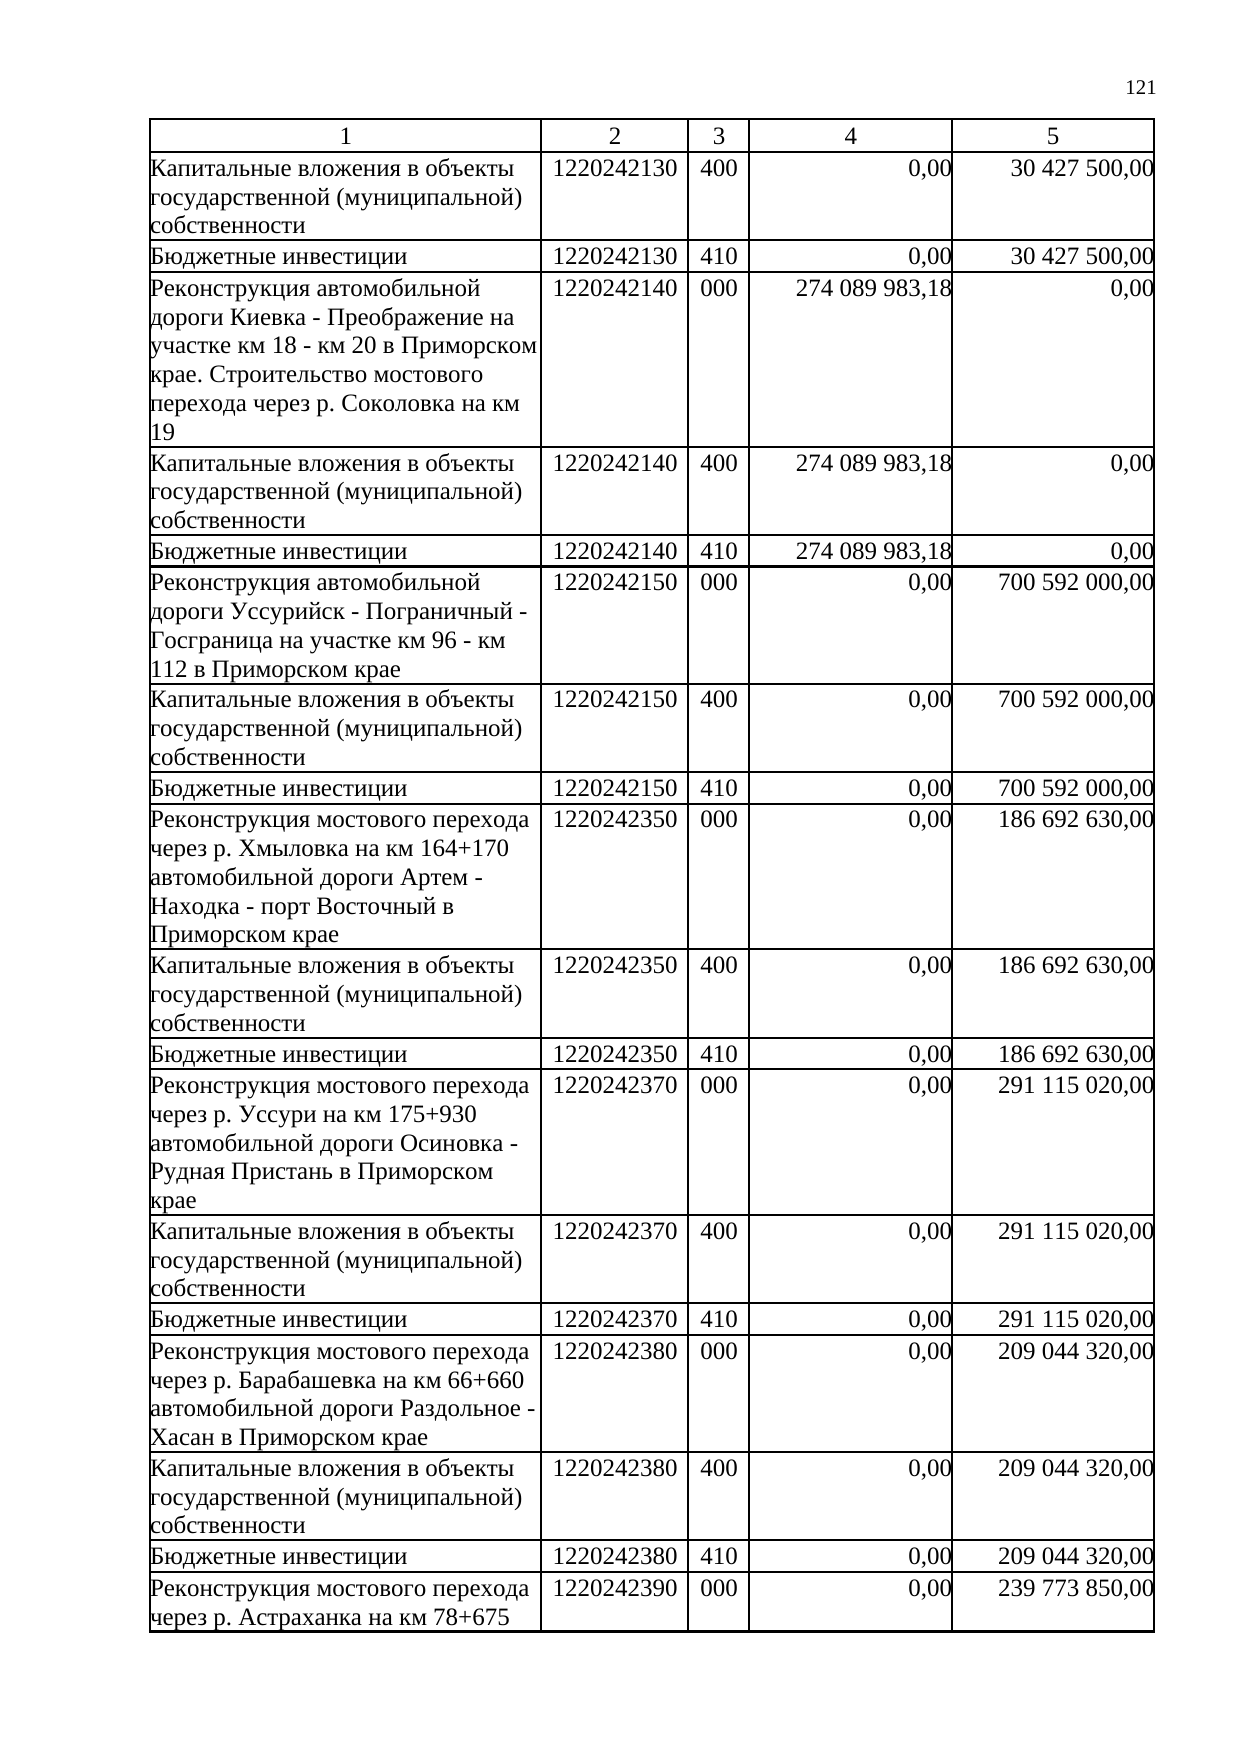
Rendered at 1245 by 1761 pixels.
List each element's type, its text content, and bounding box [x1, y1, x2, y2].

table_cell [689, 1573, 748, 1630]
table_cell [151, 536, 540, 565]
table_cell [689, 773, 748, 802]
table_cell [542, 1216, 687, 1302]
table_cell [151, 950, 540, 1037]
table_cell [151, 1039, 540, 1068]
table_header 2 [542, 120, 687, 151]
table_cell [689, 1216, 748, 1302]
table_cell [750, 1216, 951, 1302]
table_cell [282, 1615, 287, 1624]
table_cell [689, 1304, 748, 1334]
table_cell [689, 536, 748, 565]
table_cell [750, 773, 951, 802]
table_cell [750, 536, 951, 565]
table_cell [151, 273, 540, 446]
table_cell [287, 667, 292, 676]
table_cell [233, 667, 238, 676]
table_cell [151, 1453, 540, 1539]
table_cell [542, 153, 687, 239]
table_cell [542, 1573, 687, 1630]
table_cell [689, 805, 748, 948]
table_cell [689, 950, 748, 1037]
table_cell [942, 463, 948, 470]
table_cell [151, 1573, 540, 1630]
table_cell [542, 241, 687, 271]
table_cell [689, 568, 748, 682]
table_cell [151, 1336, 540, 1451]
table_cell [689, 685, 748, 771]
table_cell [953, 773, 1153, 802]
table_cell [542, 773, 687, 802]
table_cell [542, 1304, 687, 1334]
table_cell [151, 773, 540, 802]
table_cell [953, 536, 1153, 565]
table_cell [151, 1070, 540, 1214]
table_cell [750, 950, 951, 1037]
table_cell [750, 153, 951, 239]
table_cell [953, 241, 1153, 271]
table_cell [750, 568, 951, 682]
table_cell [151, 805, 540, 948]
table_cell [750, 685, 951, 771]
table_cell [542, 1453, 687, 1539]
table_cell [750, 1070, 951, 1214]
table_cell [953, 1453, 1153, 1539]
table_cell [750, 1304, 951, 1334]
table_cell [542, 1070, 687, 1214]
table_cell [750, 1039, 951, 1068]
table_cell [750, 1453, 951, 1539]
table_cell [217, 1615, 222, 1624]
table_header 4 [750, 120, 951, 151]
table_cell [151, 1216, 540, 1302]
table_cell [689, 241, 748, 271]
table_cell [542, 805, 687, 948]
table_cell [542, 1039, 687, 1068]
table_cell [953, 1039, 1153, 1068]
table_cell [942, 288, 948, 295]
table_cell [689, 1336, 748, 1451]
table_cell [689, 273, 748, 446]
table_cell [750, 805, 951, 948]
table_header 5 [953, 120, 1153, 151]
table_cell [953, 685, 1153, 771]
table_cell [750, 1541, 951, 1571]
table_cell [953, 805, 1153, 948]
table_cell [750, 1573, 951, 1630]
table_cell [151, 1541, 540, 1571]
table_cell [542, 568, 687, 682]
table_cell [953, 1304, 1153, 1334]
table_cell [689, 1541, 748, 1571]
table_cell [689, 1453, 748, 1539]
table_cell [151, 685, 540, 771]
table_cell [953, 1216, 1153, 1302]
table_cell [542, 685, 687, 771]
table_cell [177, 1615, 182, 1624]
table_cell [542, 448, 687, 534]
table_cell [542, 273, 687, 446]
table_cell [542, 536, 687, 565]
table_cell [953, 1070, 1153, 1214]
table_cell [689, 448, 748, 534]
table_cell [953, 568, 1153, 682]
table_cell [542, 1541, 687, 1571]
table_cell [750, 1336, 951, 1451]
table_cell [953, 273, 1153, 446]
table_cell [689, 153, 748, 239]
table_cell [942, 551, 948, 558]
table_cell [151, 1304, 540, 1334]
table_header 3 [689, 120, 748, 151]
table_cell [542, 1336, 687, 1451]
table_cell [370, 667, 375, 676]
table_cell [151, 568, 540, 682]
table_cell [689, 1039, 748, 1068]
table_header 1 [151, 120, 540, 151]
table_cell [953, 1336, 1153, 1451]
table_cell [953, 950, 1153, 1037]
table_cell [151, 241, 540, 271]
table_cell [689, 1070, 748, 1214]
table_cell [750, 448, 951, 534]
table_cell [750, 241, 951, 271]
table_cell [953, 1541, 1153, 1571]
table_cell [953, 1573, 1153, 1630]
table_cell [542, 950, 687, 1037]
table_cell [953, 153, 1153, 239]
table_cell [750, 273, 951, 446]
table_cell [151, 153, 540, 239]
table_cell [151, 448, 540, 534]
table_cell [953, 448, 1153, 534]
